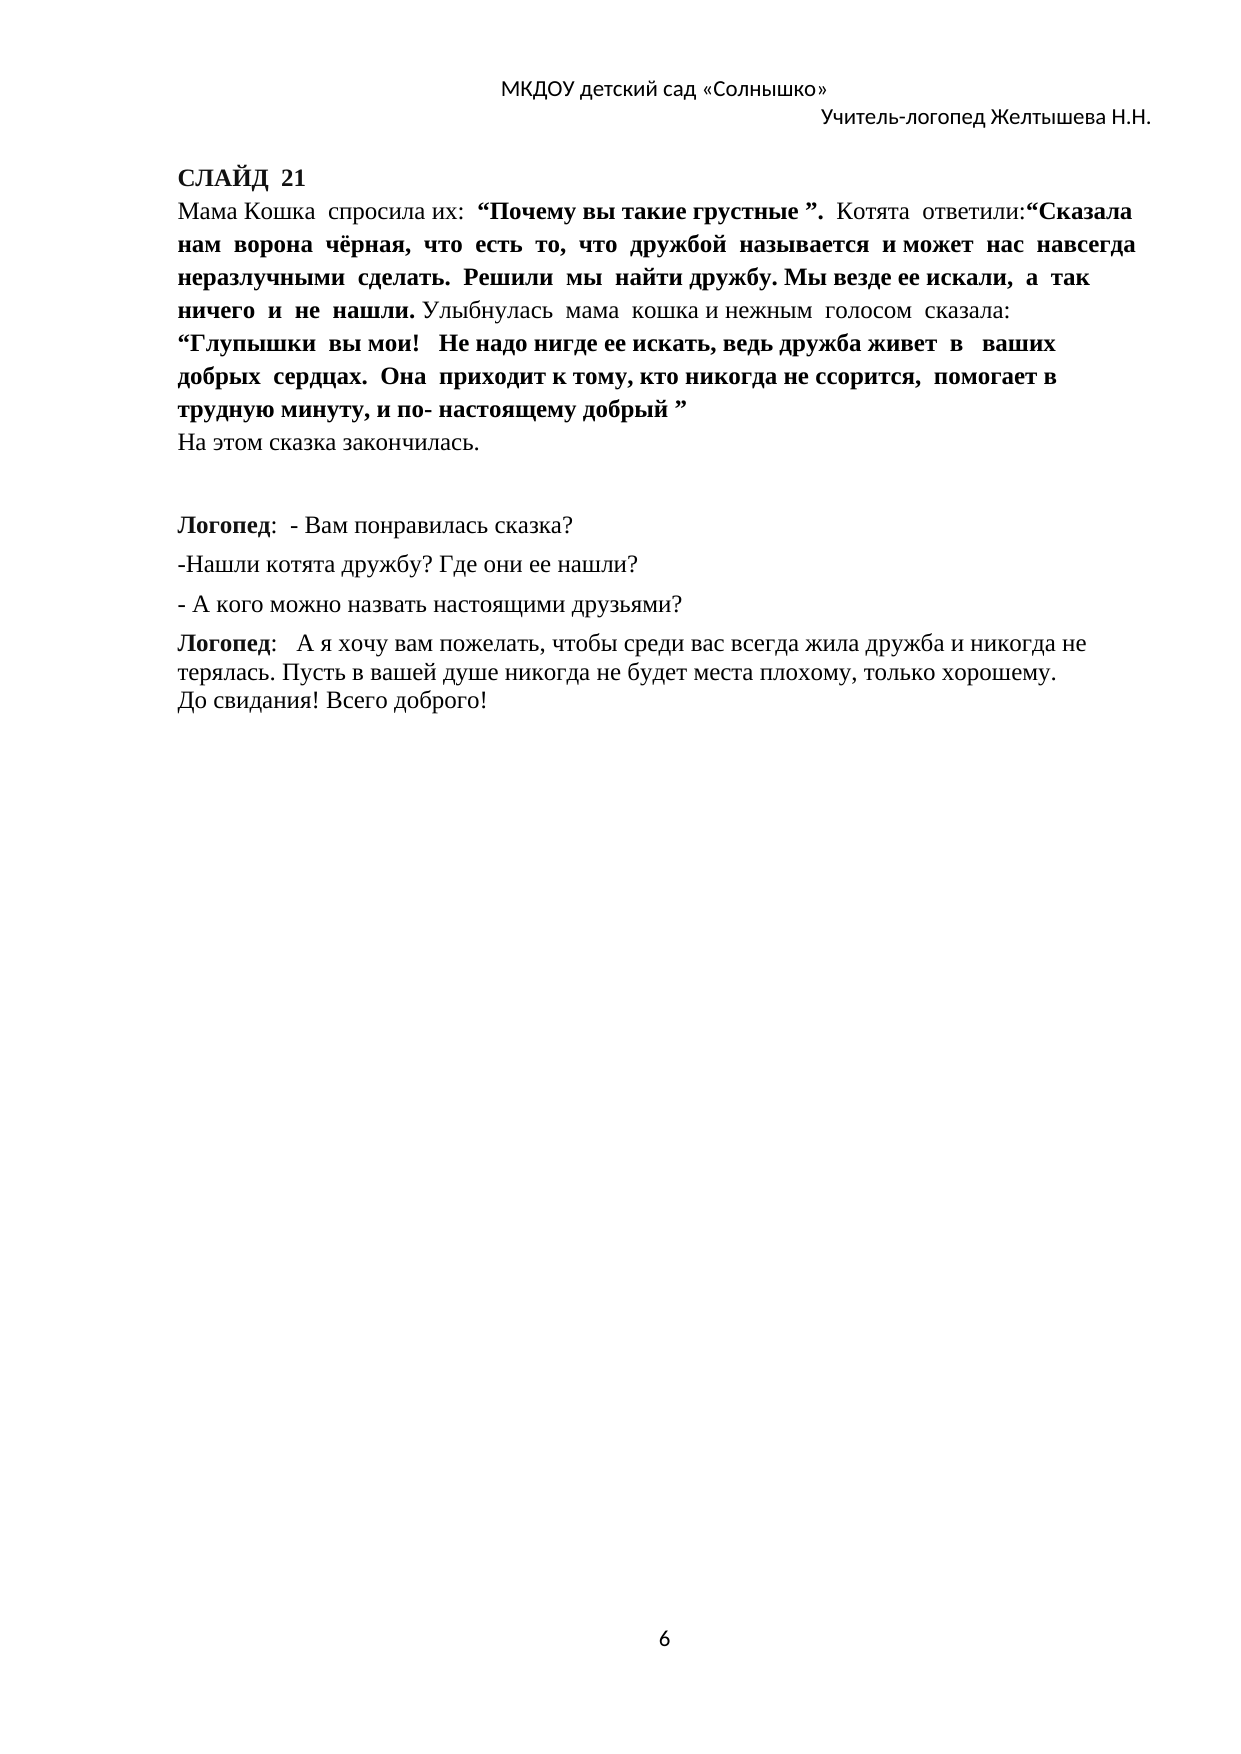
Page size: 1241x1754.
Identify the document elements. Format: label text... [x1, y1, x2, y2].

text Логопед: - Вам понравилась сказка? [177, 510, 1152, 539]
text На этом сказка закончилась. [177, 427, 1152, 456]
text - А кого можно назвать настоящими друзьями? [177, 589, 1152, 617]
text Логопед: А я хочу вам пожелать, чтобы среди вас всегда жила дружба и никогда не терялась. Пусть в вашей душе никогда не будет места плохому, только хорошему. [177, 628, 1152, 686]
text -Нашли котята дружбу? Где они ее нашли? [177, 549, 1152, 578]
text СЛАЙД 21 [177, 163, 1152, 192]
text До свидания! Всего доброго! [177, 686, 1152, 714]
text Мама Кошка спросила их: “Почему вы такие грустные ”. Котята ответили:“Сказала нам ворона чёрная, что есть то, что дружбой называется и может нас навсегда неразлучными сделать. Решили мы найти дружбу. Мы везде ее искали, а так ничего и не нашли. Улыбнулась мама кошка и нежным голосом сказала: “Глупышки вы мои! Не надо нигде ее искать, ведь дружба живет в ваших добрых сердцах. Она приходит к тому, кто никогда не ссорится, помогает в трудную минуту, и по- настоящему добрый ” [177, 196, 1152, 423]
